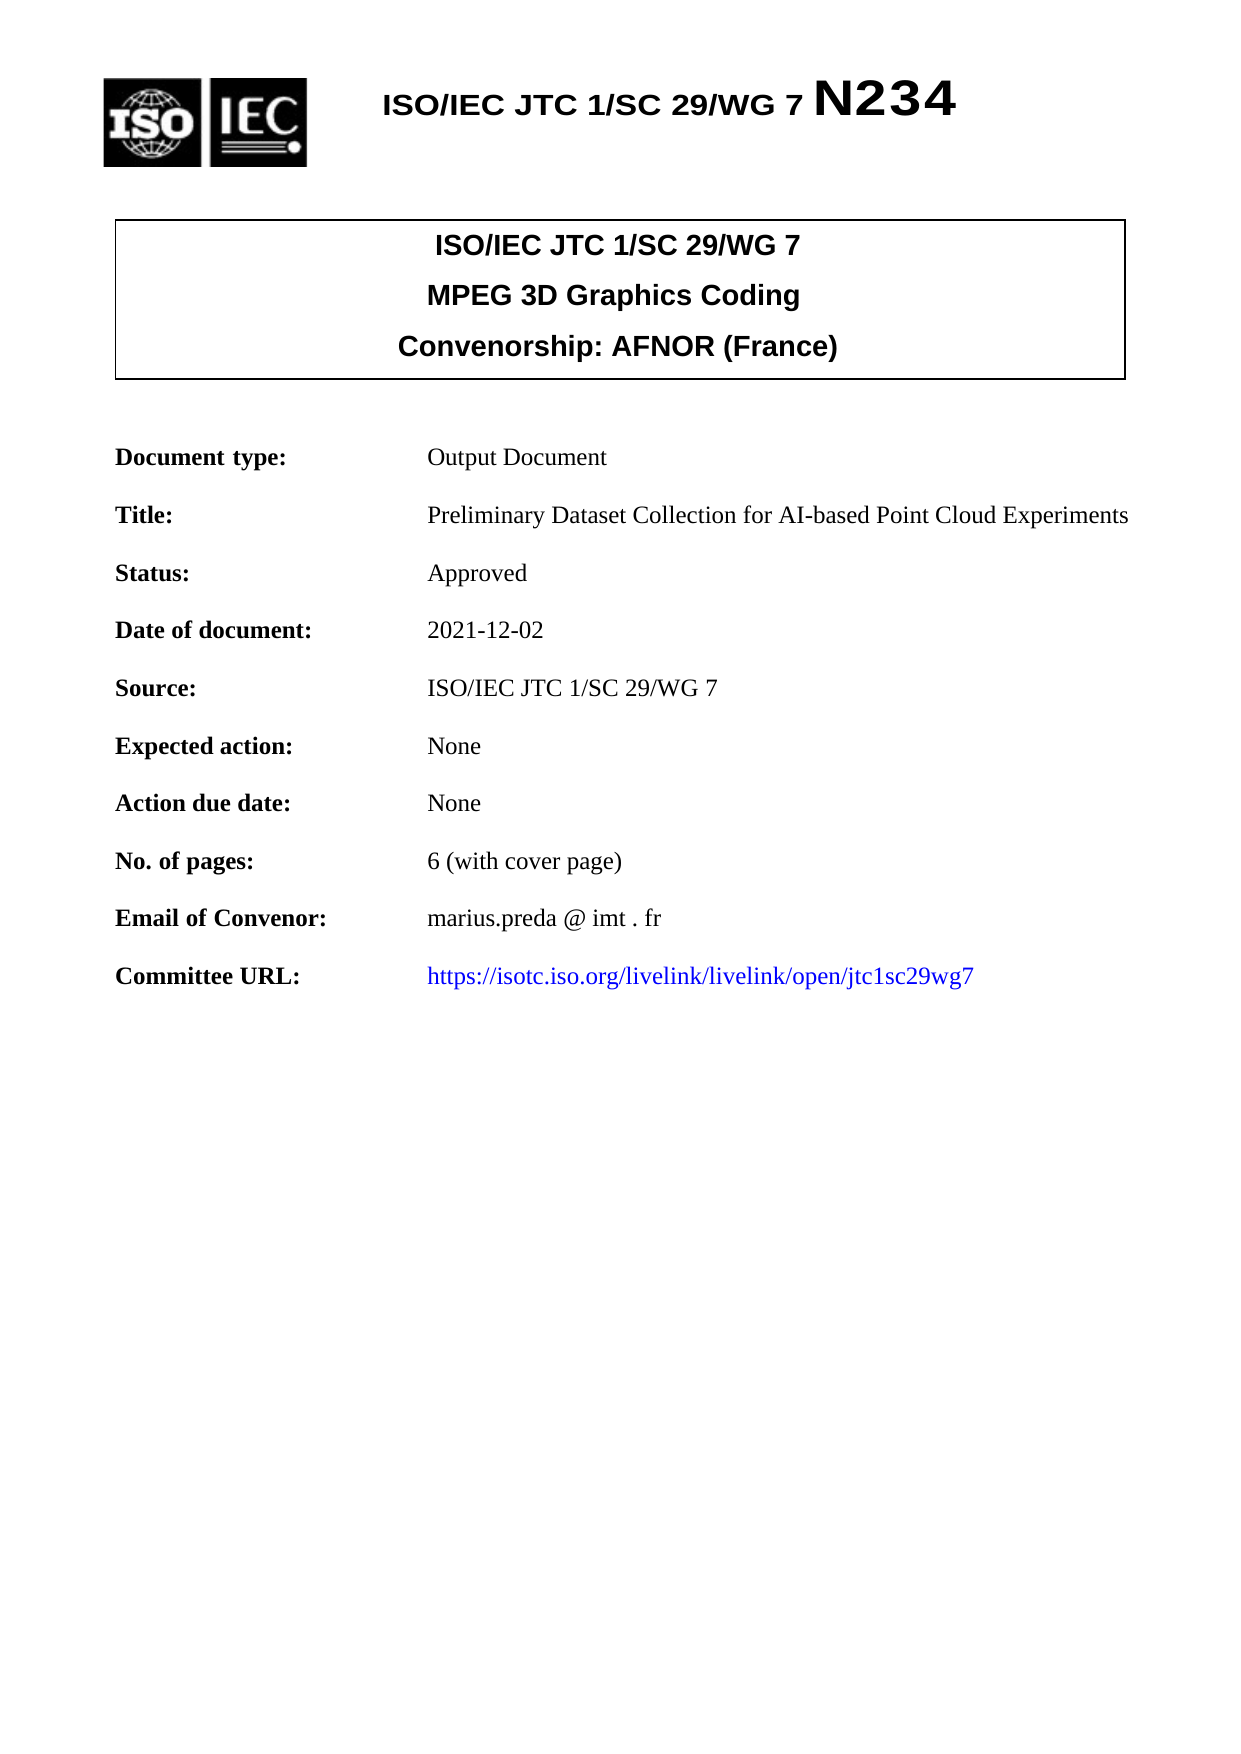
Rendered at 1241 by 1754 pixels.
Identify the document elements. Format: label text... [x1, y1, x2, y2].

text Source: ISO/IEC JTC 1/SC 29/WG 7 [115, 673, 1138, 702]
text Committee URL: https://isotc.iso.org/livelink/livelink/open/jtc1sc29wg7 [115, 961, 1138, 990]
text Action due date: None [115, 788, 1138, 817]
text Status: Approved [115, 558, 1138, 587]
text Date of document: 2021-12-02 [115, 616, 1138, 644]
text Email of Convenor: marius.preda @ imt . fr [115, 903, 1138, 932]
title ISO/IEC JTC 1/SC 29/WG 7 N234 [104, 69, 1138, 126]
text Expected action: None [115, 731, 1138, 759]
text No. of pages: 6 (with cover page) [115, 846, 1138, 875]
text Document type: Output Document [115, 442, 1138, 471]
picture [103, 78, 308, 167]
text Title: Preliminary Dataset Collection for AI-based Point Cloud Experiments [115, 500, 1138, 529]
